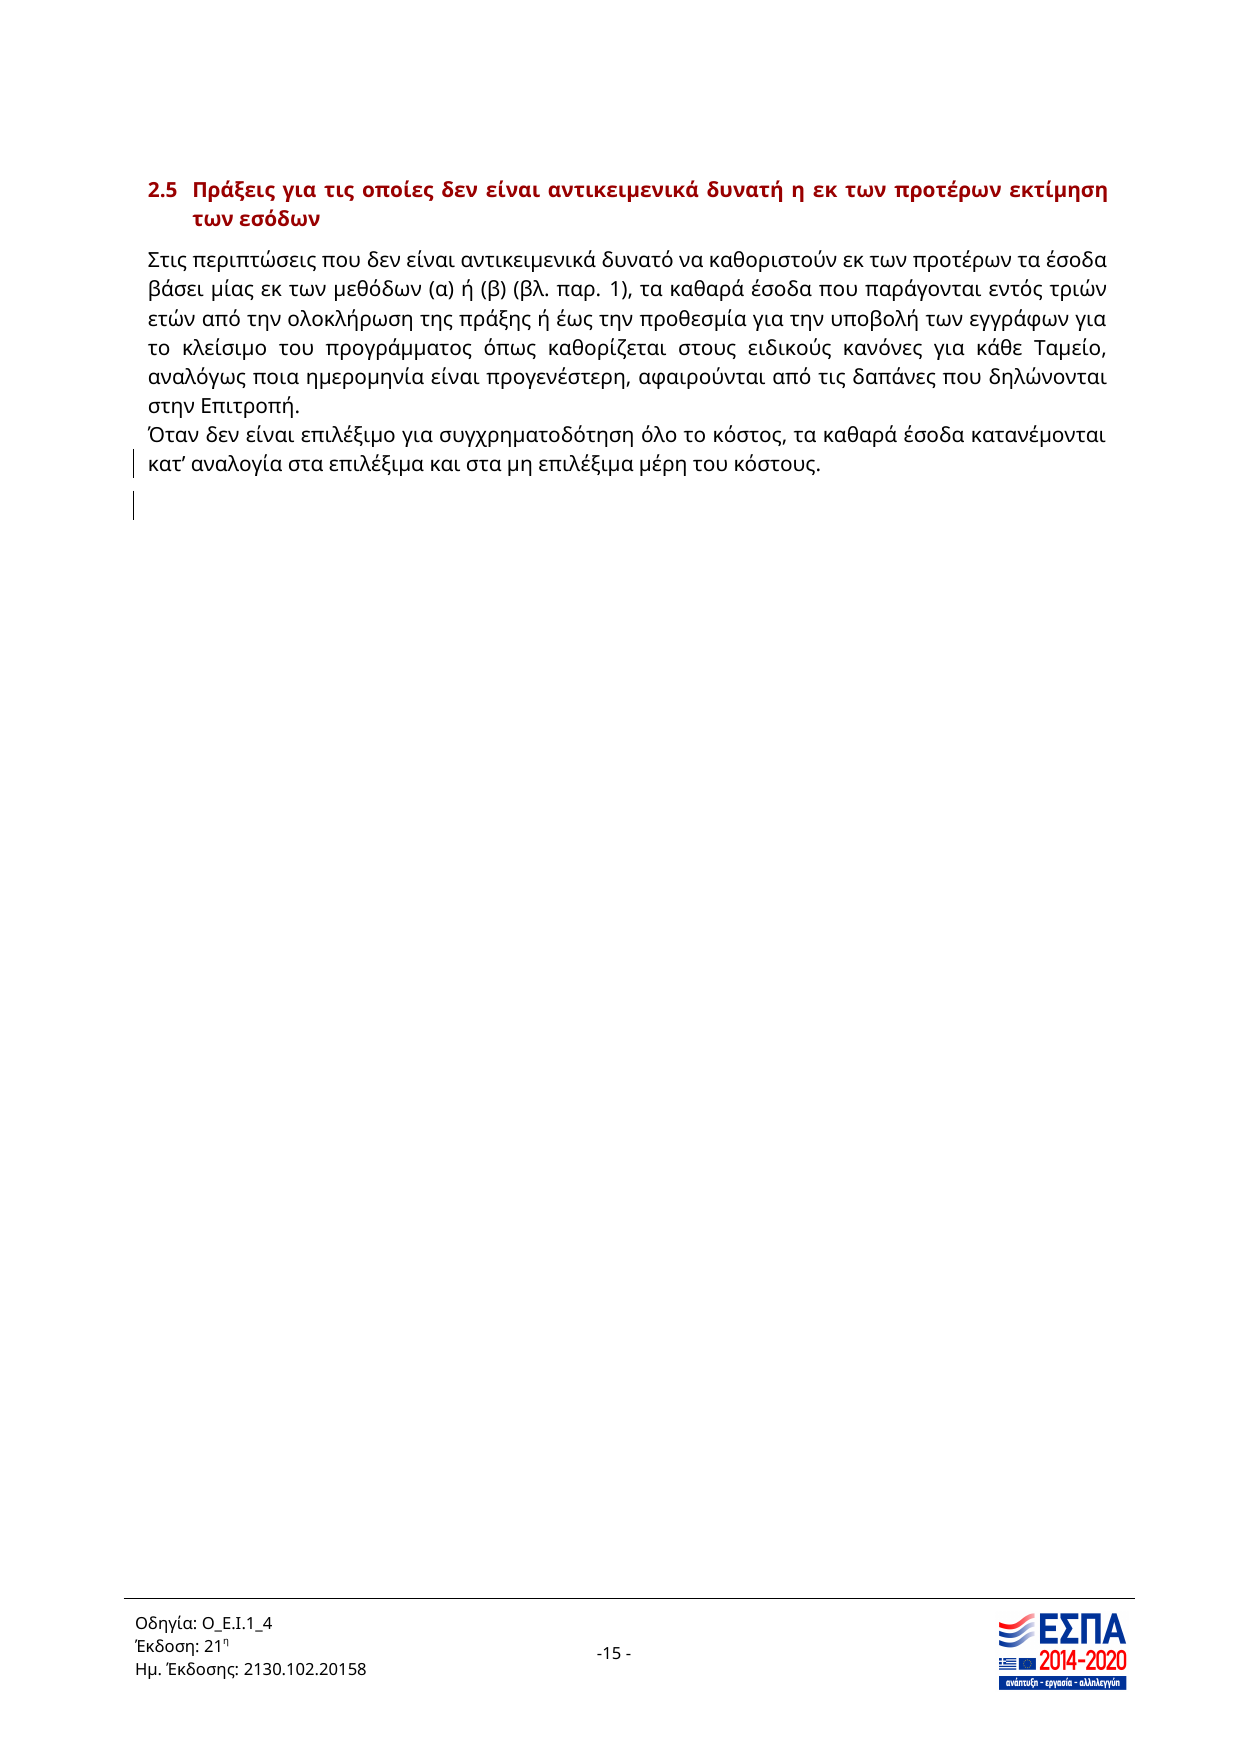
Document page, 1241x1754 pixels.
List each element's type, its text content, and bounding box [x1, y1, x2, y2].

picture [995, 1611, 1130, 1692]
text Στις περιπτώσεις που δεν είναι αντικειμενικά δυνατό να καθοριστούν εκ των προτέρων τα έσοδα βάσει μίας εκ των μεθόδων (α) ή (β) (βλ. παρ. 1), τα καθαρά έσοδα που παράγονται εντός τριών ετών από την ολοκλήρωση της πράξης ή έως την προθεσμία για την υποβολή των εγγράφων για το κλείσιμο του προγράμματος όπως καθορίζεται στους ειδικούς κανόνες για κάθε Ταμείο, αναλόγως ποια ημερομηνία είναι προγενέστερη, αφαιρούνται από τις δαπάνες που δηλώνονται στην Επιτροπή. [148, 245, 1108, 420]
subtitle Πράξεις για τις οποίες δεν είναι αντικειμενικά δυνατή η εκ των προτέρων εκτίμηση των εσόδων [148, 174, 1110, 232]
text Όταν δεν είναι επιλέξιμο για συγχρηματοδότηση όλο το κόστος, τα καθαρά έσοδα κατανέμονται κατ’ αναλογία στα επιλέξιμα και στα μη επιλέξιμα μέρη του κόστους. [148, 420, 1108, 478]
